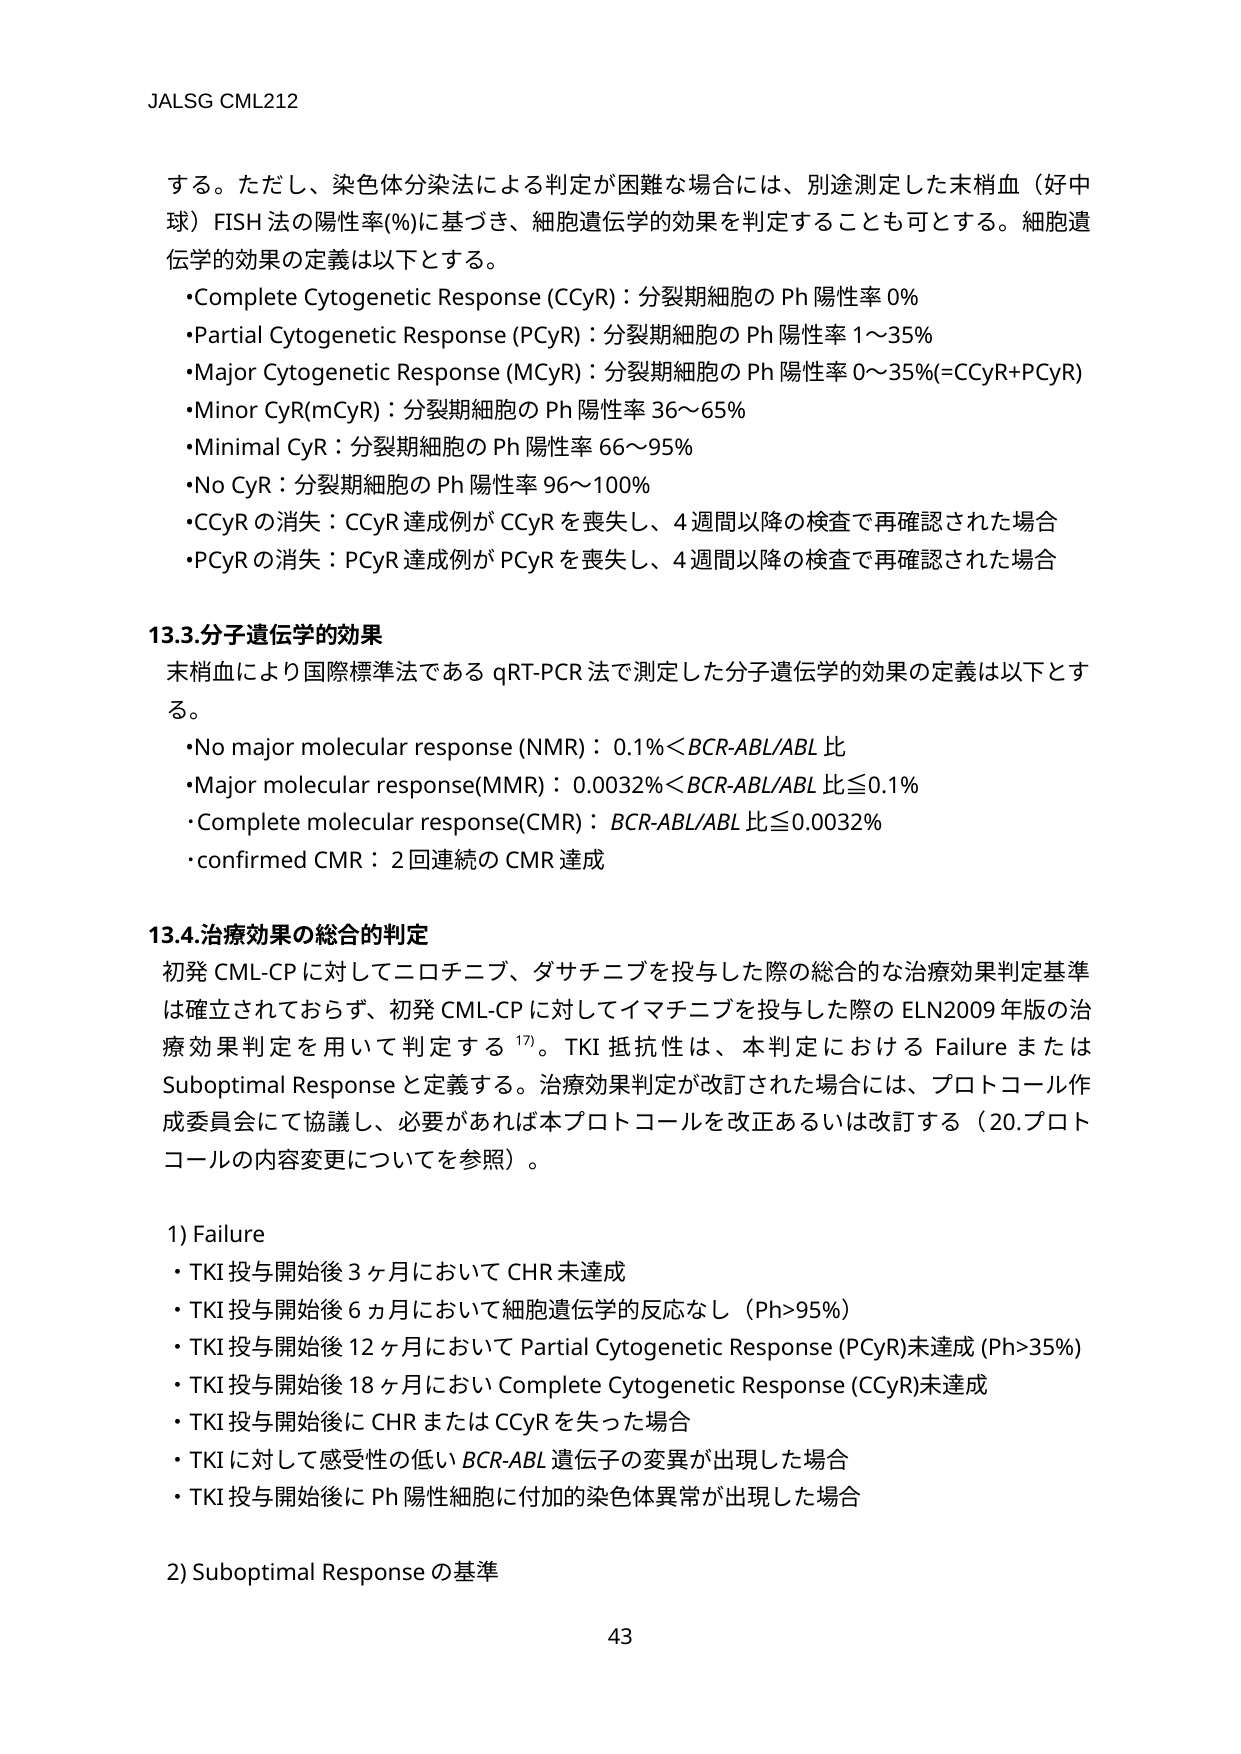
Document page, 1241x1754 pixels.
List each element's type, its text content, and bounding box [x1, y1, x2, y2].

text •Major molecular response(MMR)： 0.0032%＜BCR-ABL/ABL比≦0.1% [185, 764, 1092, 802]
text 2) Suboptimal Responseの基準 [166, 1552, 1092, 1589]
text •No major molecular response (NMR)： 0.1%＜BCR-ABL/ABL比 [185, 727, 1092, 764]
text •No CyR：分裂期細胞のPh陽性率 96～100% [185, 464, 1092, 502]
text 1) Failure [166, 1214, 1092, 1252]
text •Complete Cytogenetic Response (CCyR)：分裂期細胞のPh陽性率0% [185, 277, 1092, 314]
text ・TKI投与開始後12ヶ月においてPartial Cytogenetic Response (PCyR)未達成 (Ph>35%) [166, 1327, 1092, 1364]
text ・TKI投与開始後6ヵ月において細胞遺伝学的反応なし（Ph>95%） [166, 1289, 1092, 1327]
text ・TKI投与開始後3ヶ月においてCHR未達成 [166, 1252, 1092, 1289]
text ･Complete molecular response(CMR)： BCR-ABL/ABL比≦0.0032% [185, 802, 1092, 839]
text 初発CML-CPに対してニロチニブ、ダサチニブを投与した際の総合的な治療効果判定基準は確立されておらず、初発CML-CPに対してイマチニブを投与した際のELN2009年版の治療効果判定を用いて判定する17)。TKI抵抗性は、本判定におけるFailureまたはSuboptimal Responseと定義する。治療効果判定が改訂された場合には、プロトコール作成委員会にて協議し、必要があれば本プロトコールを改正あるいは改訂する（20.プロトコールの内容変更についてを参照）。 [162, 952, 1092, 1177]
text •Minimal CyR：分裂期細胞のPh陽性率 66～95% [185, 427, 1092, 464]
text 末梢血により国際標準法であるqRT-PCR法で測定した分子遺伝学的効果の定義は以下とする。 [166, 652, 1092, 727]
text •CCyRの消失：CCyR達成例がCCyRを喪失し、4週間以降の検査で再確認された場合 [185, 502, 1092, 539]
text ・TKI投与開始後18ヶ月においComplete Cytogenetic Response (CCyR)未達成 [166, 1364, 1092, 1402]
text ・TKI投与開始後にCHRまたはCCyRを失った場合 [166, 1402, 1092, 1439]
text ・TKIに対して感受性の低いBCR-ABL遺伝子の変異が出現した場合 [166, 1439, 1092, 1477]
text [166, 164, 1092, 277]
text •Minor CyR(mCyR)：分裂期細胞のPh陽性率 36～65% [185, 389, 1092, 427]
text •Major Cytogenetic Response (MCyR)：分裂期細胞のPh陽性率0～35%(=CCyR+PCyR) [185, 352, 1092, 389]
text ･confirmed CMR： 2回連続のCMR達成 [185, 839, 1092, 877]
text •Partial Cytogenetic Response (PCyR)：分裂期細胞のPh陽性率1～35% [185, 314, 1092, 352]
subtitle 13.3.分子遺伝学的効果 [148, 614, 1092, 652]
text •PCyRの消失：PCyR達成例がPCyRを喪失し、4週間以降の検査で再確認された場合 [185, 539, 1092, 577]
subtitle 13.4.治療効果の総合的判定 [148, 914, 1092, 952]
text ・TKI投与開始後にPh陽性細胞に付加的染色体異常が出現した場合 [166, 1477, 1092, 1514]
